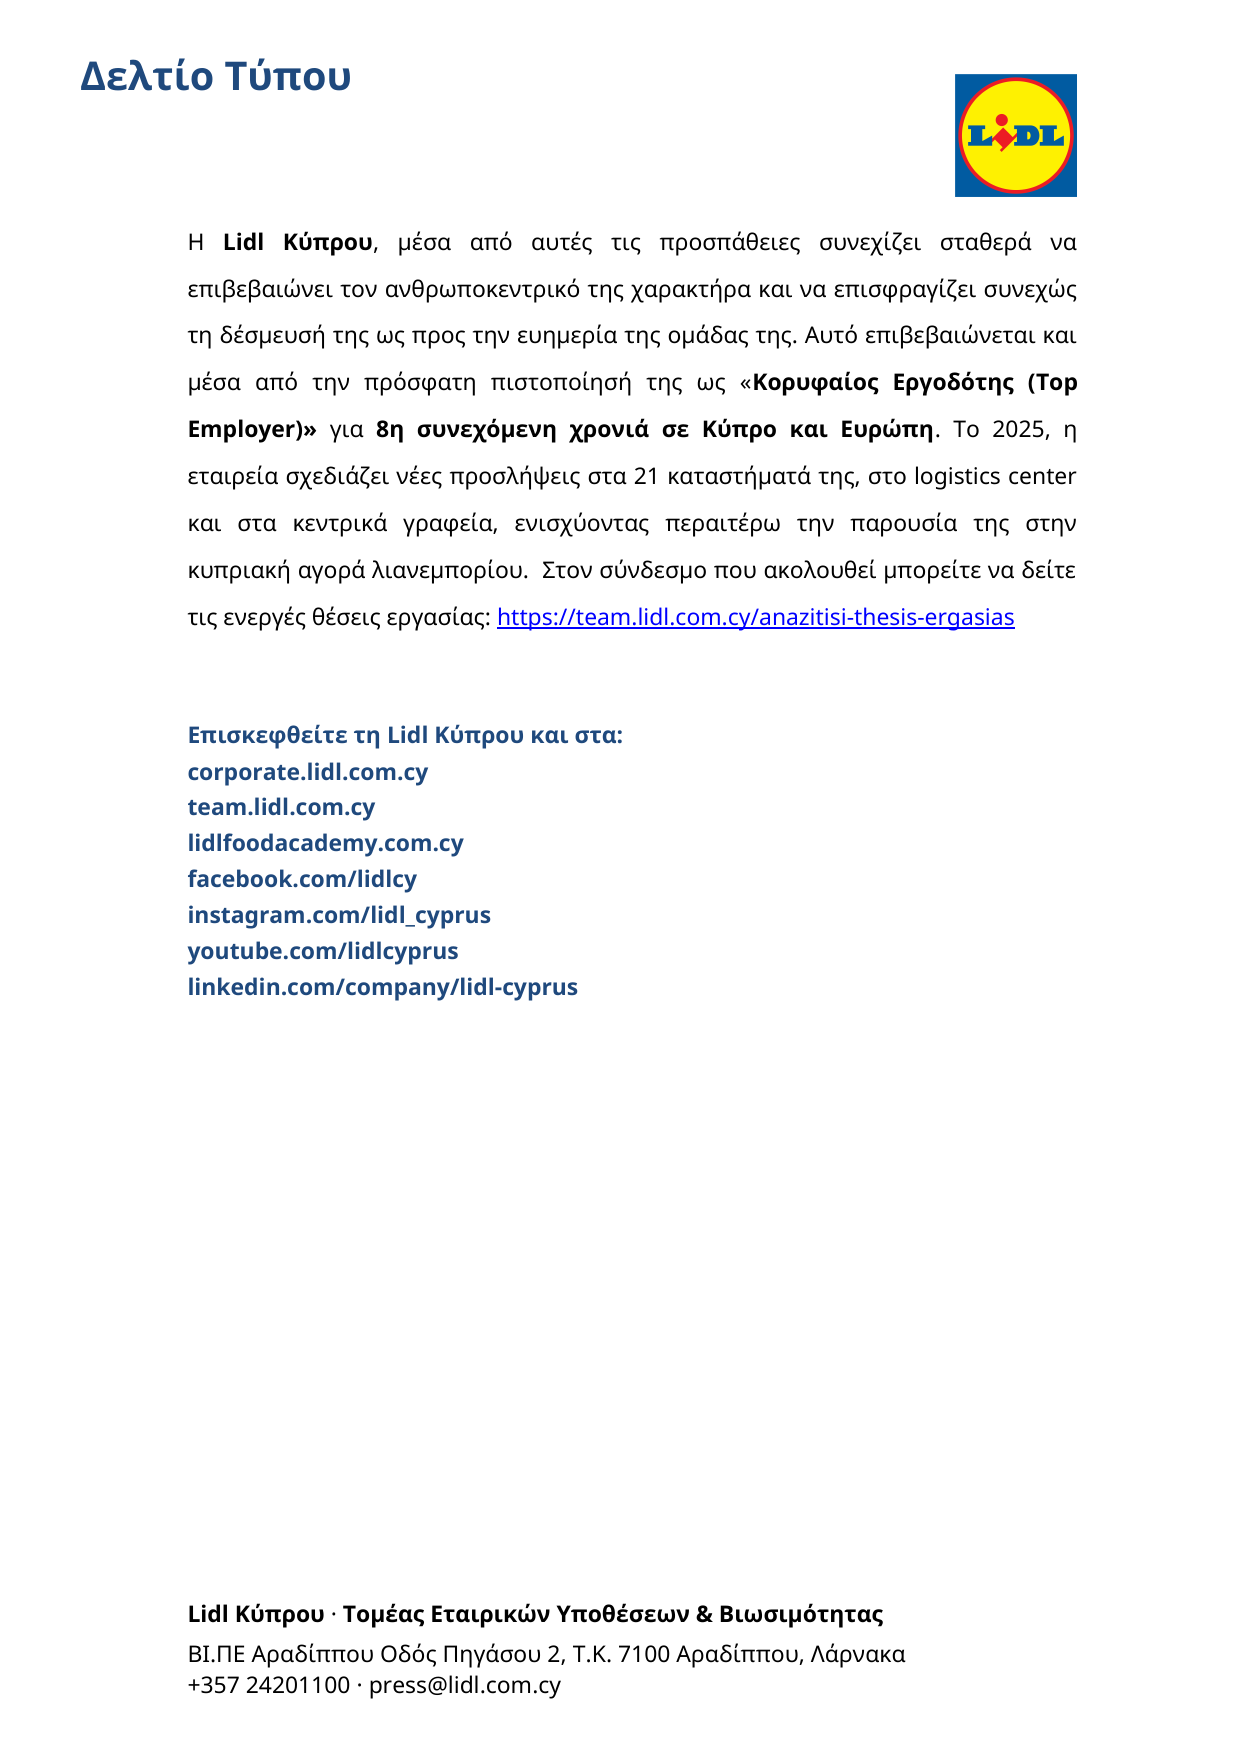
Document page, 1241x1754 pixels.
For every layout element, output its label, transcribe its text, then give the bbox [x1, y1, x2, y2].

text Επισκεφθείτε τη Lidl Κύπρου και στα: [187, 719, 1078, 751]
text instagram.com/lidl_cyprus [187, 899, 1078, 930]
text lidlfoodacademy.com.cy [187, 827, 1078, 858]
text linkedin.com/company/lidl-cyprus [187, 971, 1078, 1002]
text Η Lidl Κύπρου, μέσα από αυτές τις προσπάθειες συνεχίζει σταθερά να επιβεβαιώνει τον ανθρωποκεντρικό της χαρακτήρα και να επισφραγίζει συνεχώς τη δέσμευσή της ως προς την ευημερία της ομάδας της. Αυτό επιβεβαιώνεται και μέσα από την πρόσφατη πιστοποίησή της ως «Κορυφαίος Εργοδότης (Top Employer)» για 8η συνεχόμενη χρονιά σε Κύπρο και Ευρώπη. Το 2025, η εταιρεία σχεδιάζει νέες προσλήψεις στα 21 καταστήματά της, στο logistics center και στα κεντρικά γραφεία, ενισχύοντας περαιτέρω την παρουσία της στην κυπριακή αγορά λιανεμπορίου. Στον σύνδεσμο που ακολουθεί μπορείτε να δείτε τις ενεργές θέσεις εργασίας: https://team.lidl.com.cy/anazitisi-thesis-ergasias [187, 226, 1078, 632]
text facebook.com/lidlcy [187, 863, 1078, 894]
text youtube.com/lidlcyprus [187, 935, 1078, 966]
text team.lidl.com.cy [187, 791, 1078, 823]
text corporate.lidl.com.cy [187, 755, 1078, 787]
picture [954, 73, 1078, 198]
